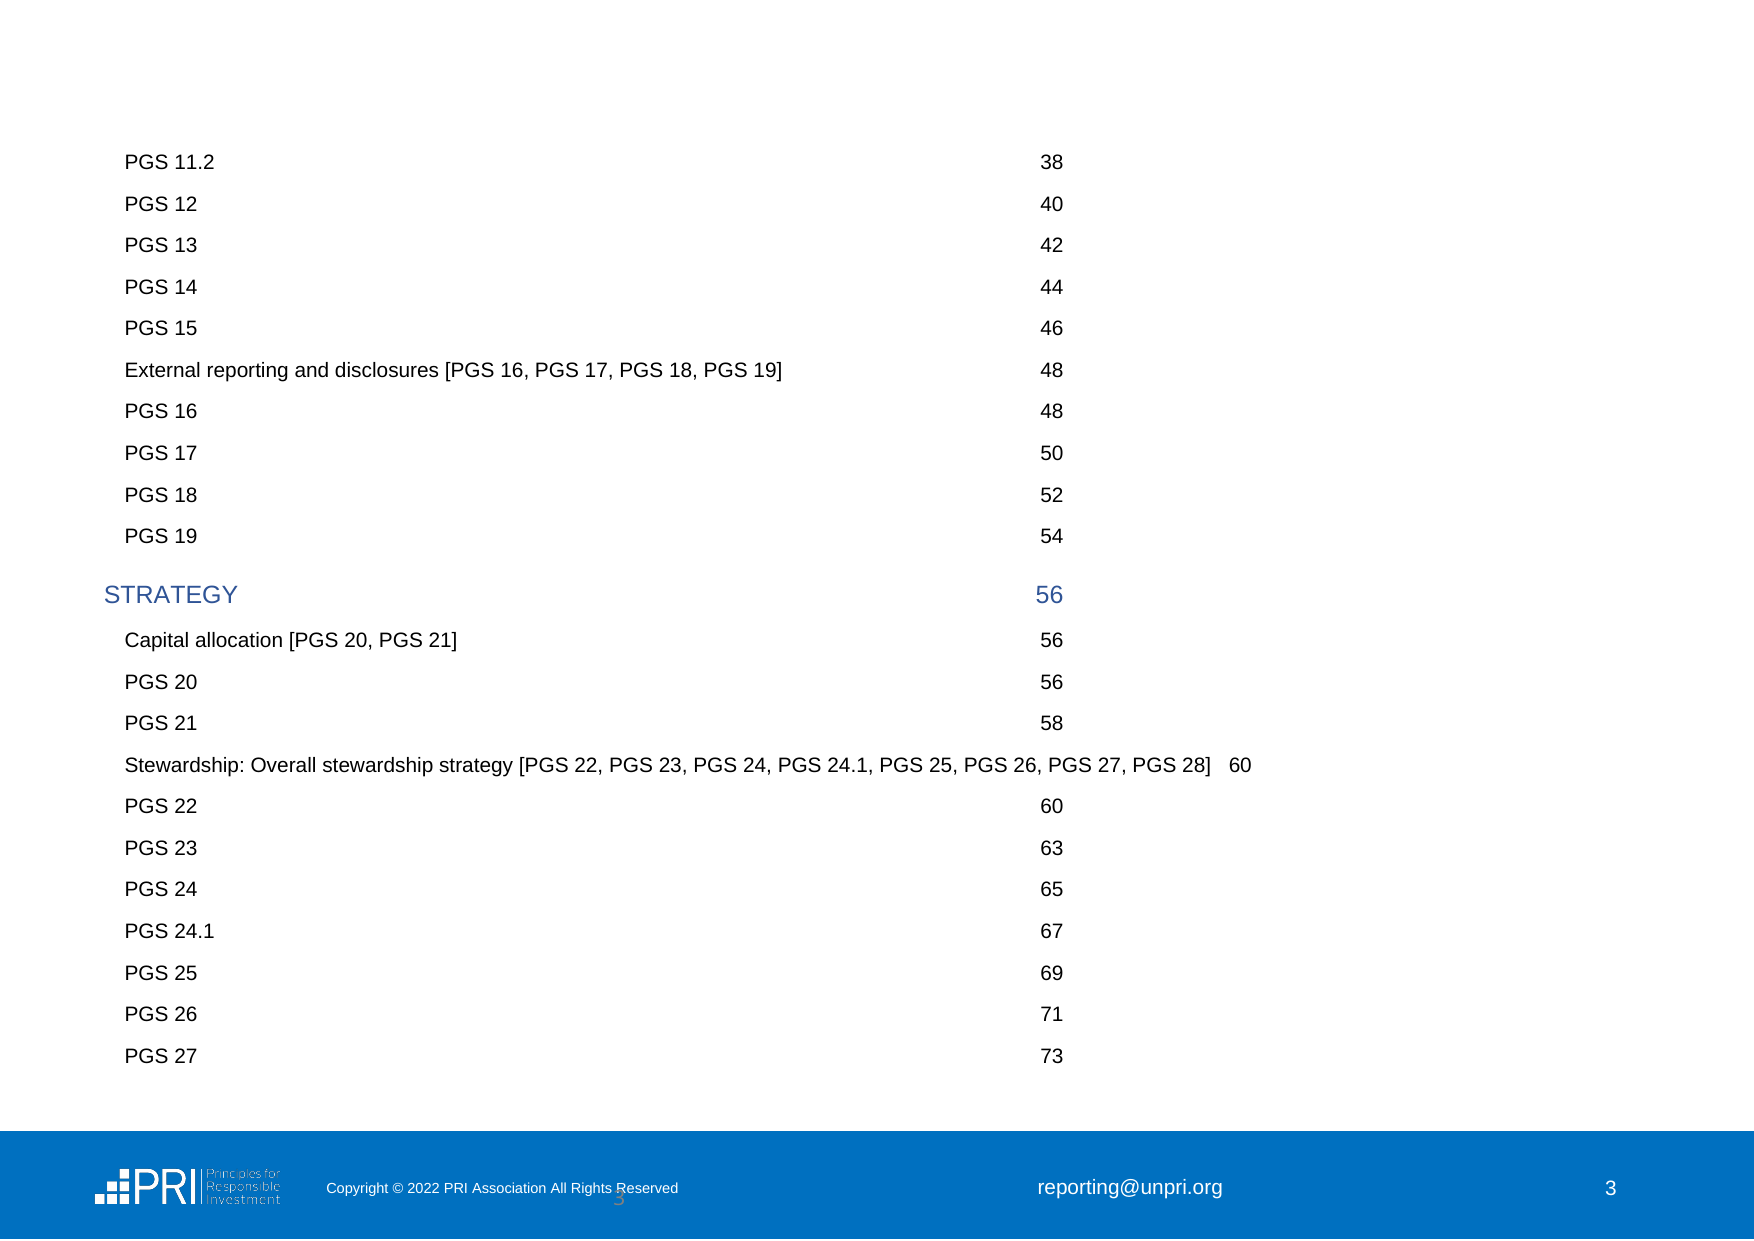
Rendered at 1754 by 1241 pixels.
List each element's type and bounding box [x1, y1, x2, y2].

picture [92, 1166, 282, 1207]
